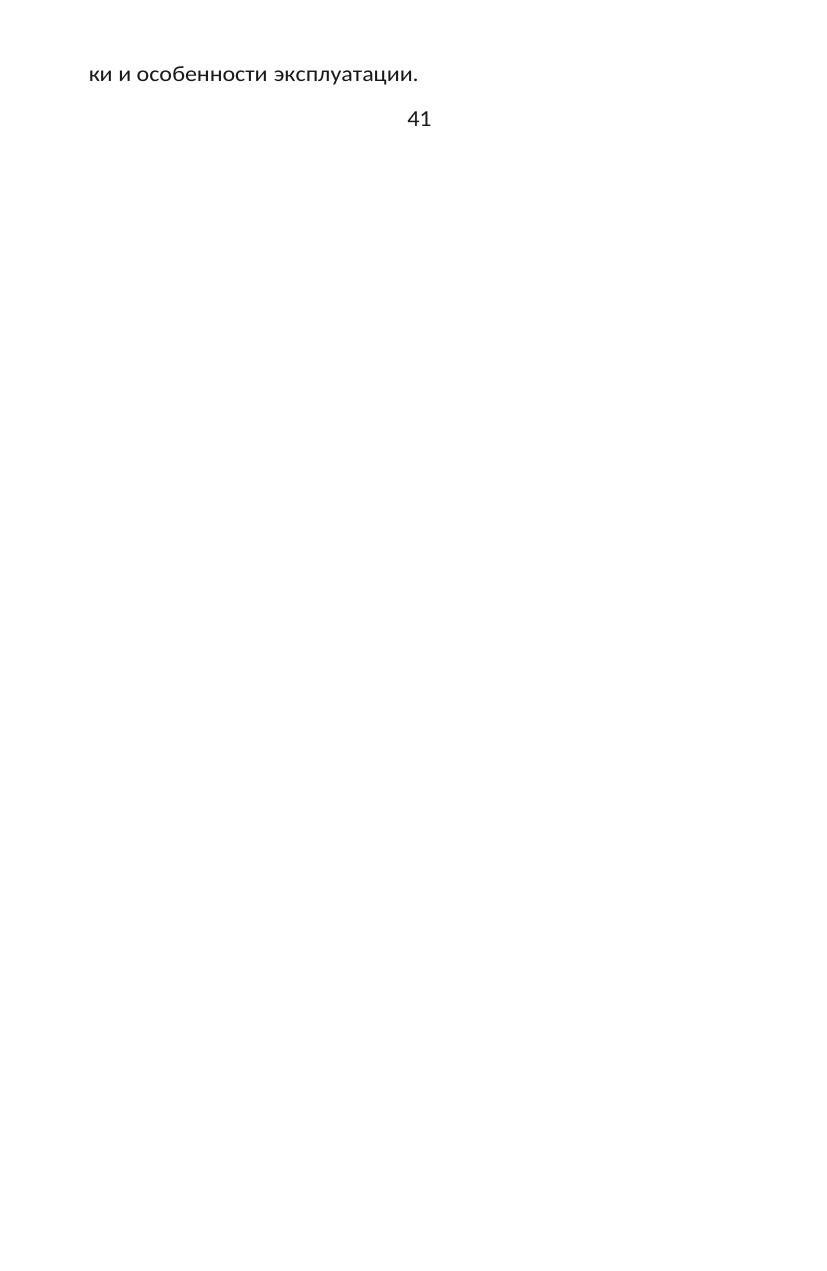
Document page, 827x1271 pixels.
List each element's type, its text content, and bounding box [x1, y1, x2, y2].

text ки и особенности эксплуатации. [88, 60, 762, 86]
subtitle 41 [87, 104, 752, 133]
